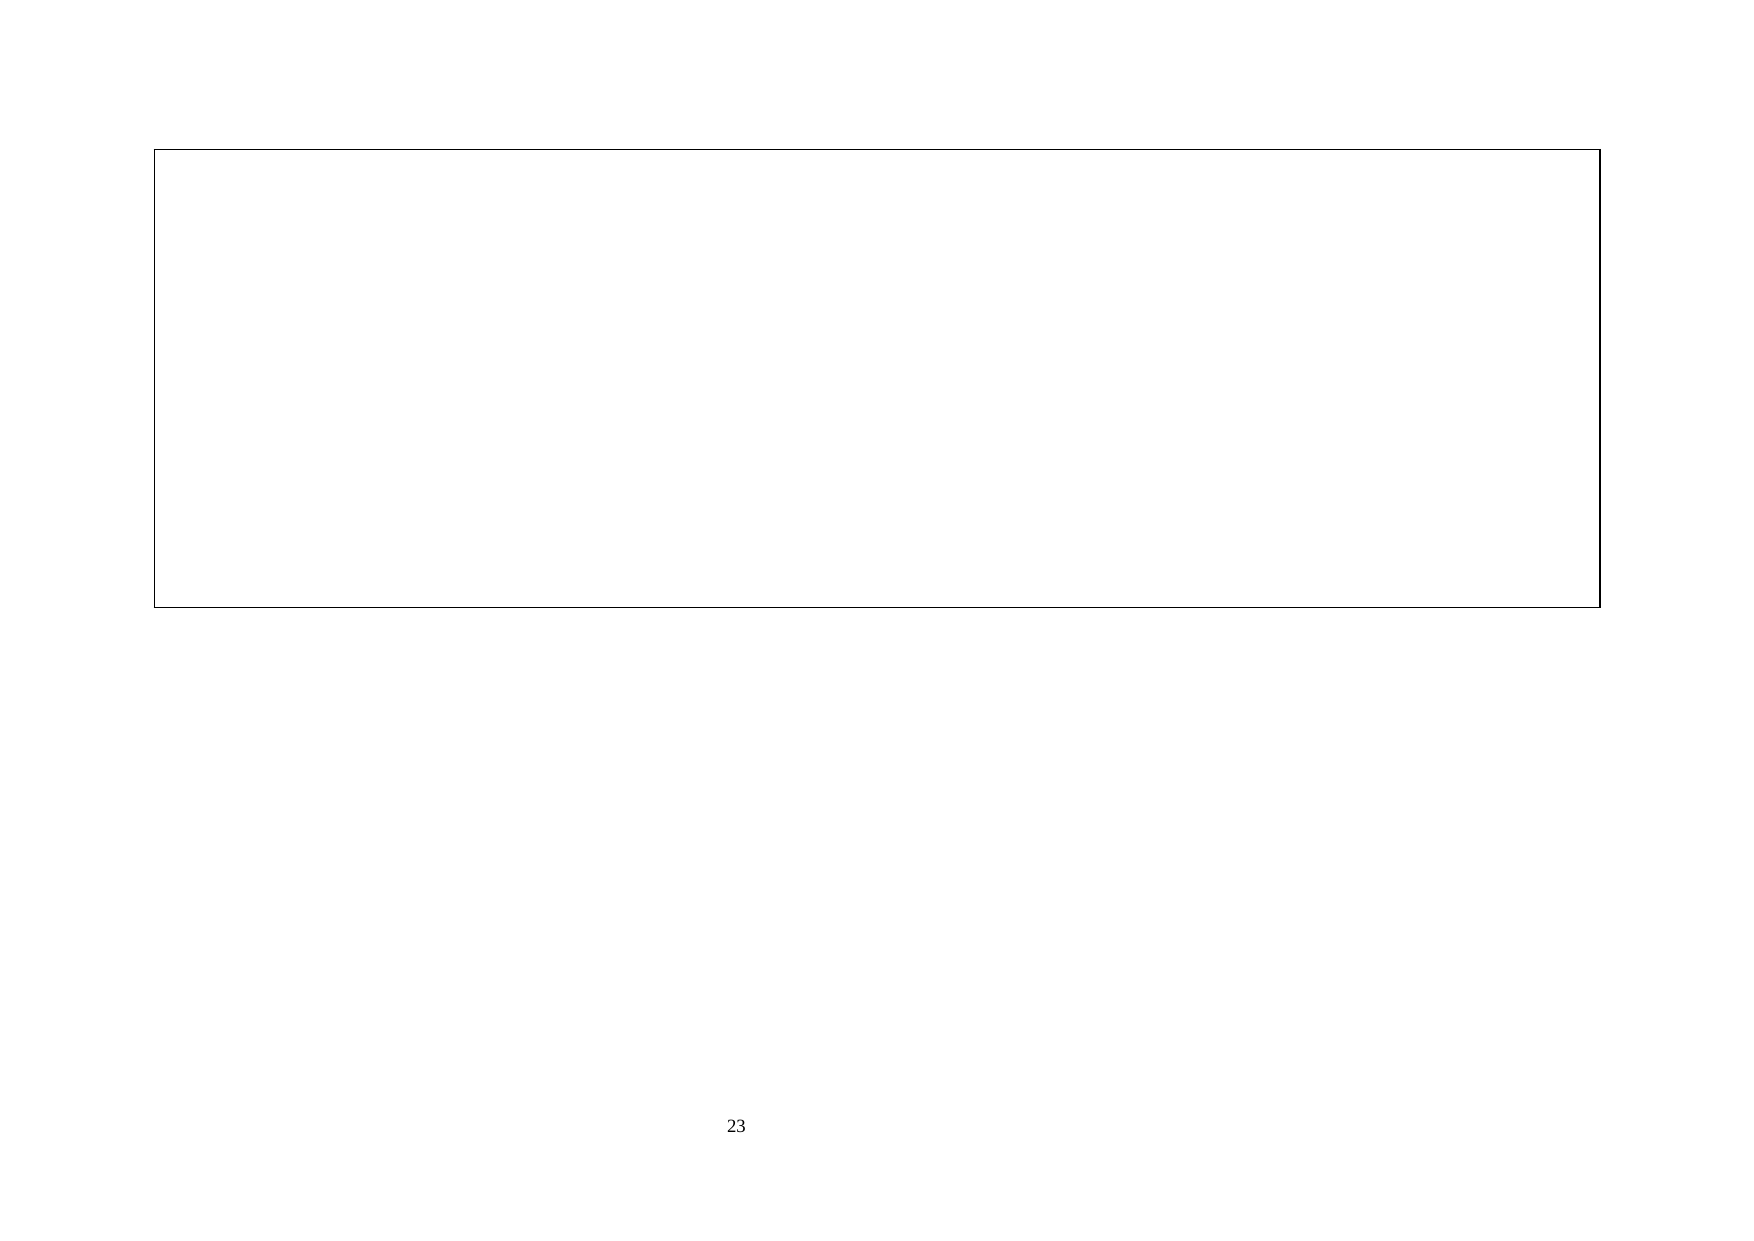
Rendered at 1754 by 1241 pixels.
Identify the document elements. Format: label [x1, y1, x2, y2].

table_header [155, 150, 1599, 607]
